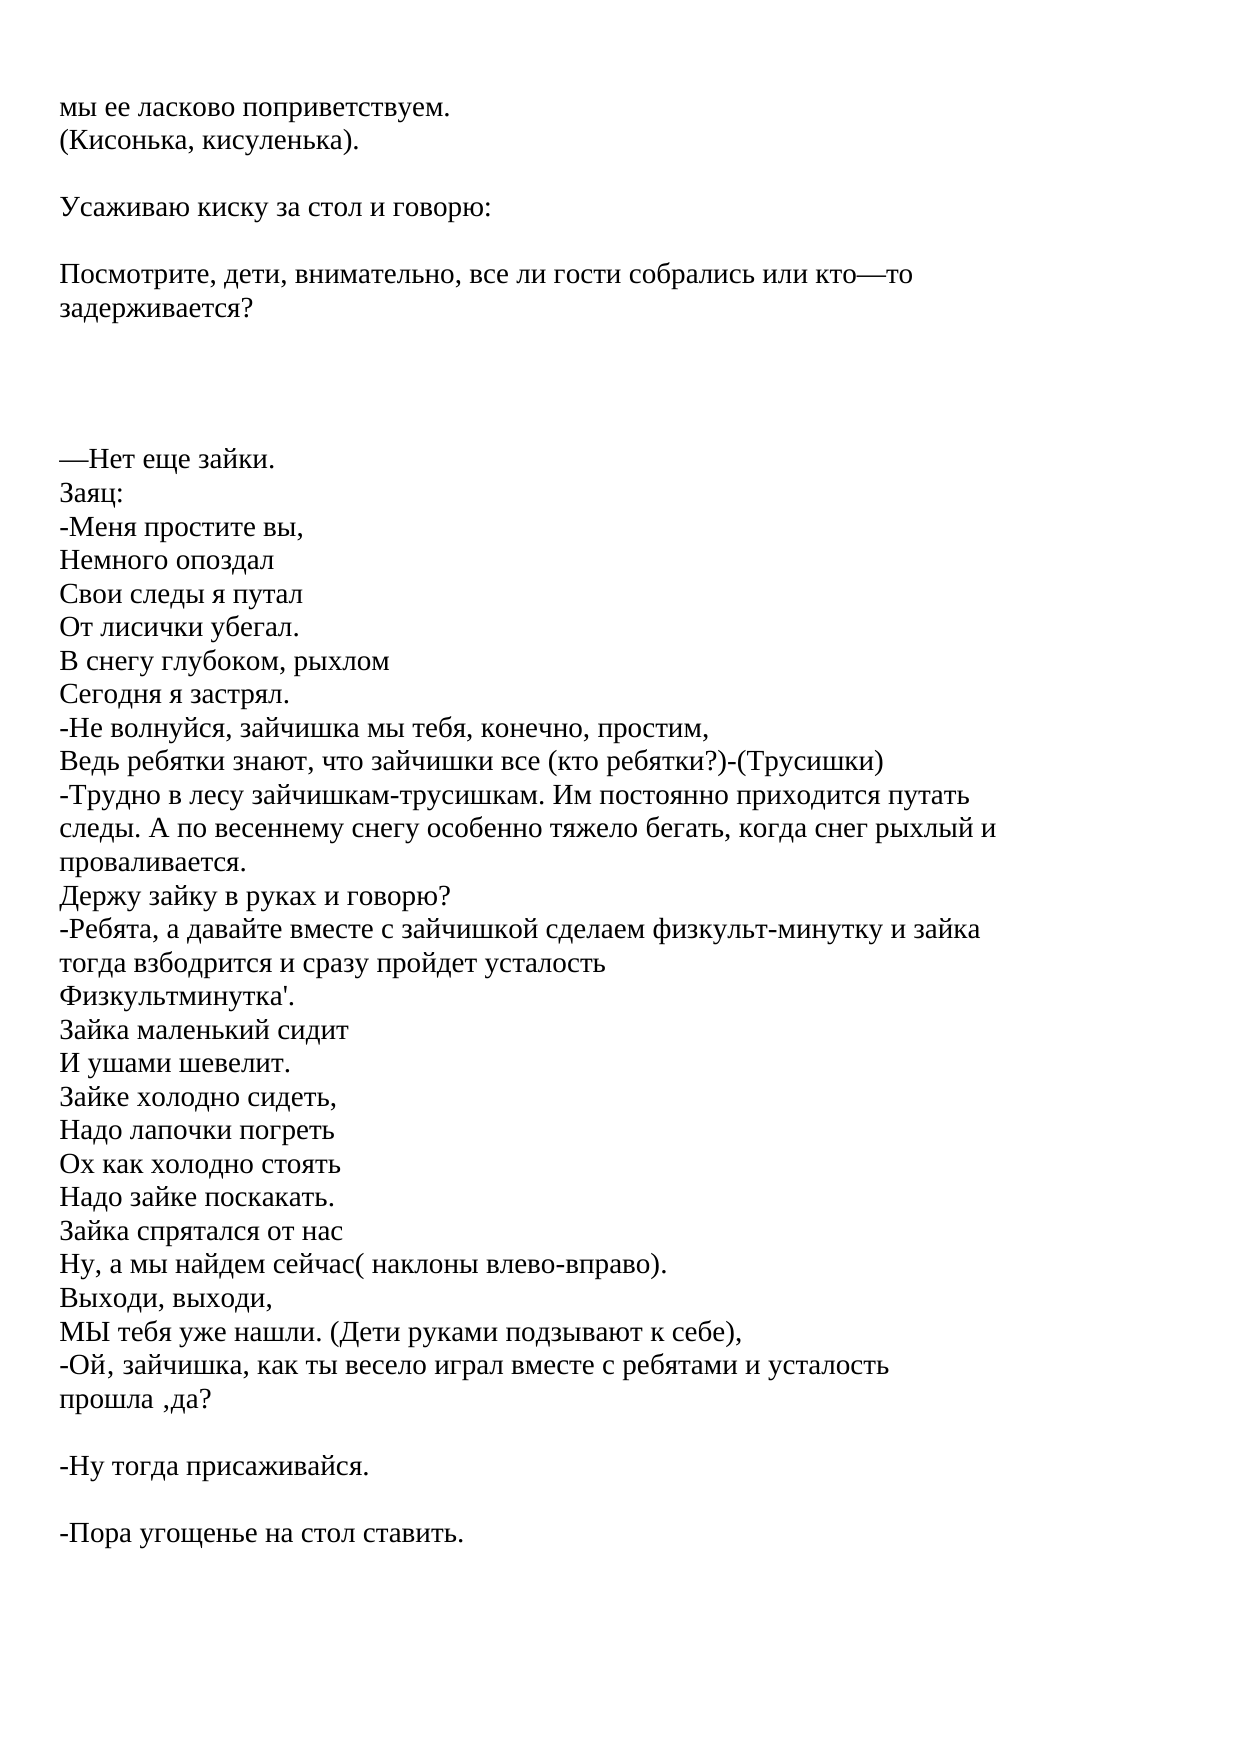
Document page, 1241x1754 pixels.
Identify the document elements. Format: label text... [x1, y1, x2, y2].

text прошла ‚да? [59, 1381, 1182, 1414]
text Надо лапочки погреть [59, 1112, 1182, 1146]
text Ведь ребятки знают, что зайчишки все (кто ребятки?)-(Трусишки) [59, 743, 1182, 777]
text Посмотрите, дети, внимательно, все ли гости собрались или кто—то [59, 256, 1182, 290]
text И ушами шевелит. [59, 1045, 1182, 1079]
text —Нет еще зайки. [59, 442, 1182, 475]
text мы ее ласково поприветствуем. [59, 89, 1182, 122]
text Надо зайке поскакать. [59, 1179, 1182, 1213]
text -Пора угощенье на стол ставить. [59, 1515, 1182, 1548]
text задерживается? [59, 290, 1182, 323]
text -Ой‚ зайчишка, как ты весело играл вместе с ребятами и усталость [59, 1347, 1182, 1381]
text Зайке холодно сидеть, [59, 1079, 1182, 1112]
text Зайка спрятался от нас [59, 1213, 1182, 1247]
text Сегодня я застрял. [59, 676, 1182, 710]
text Ох как холодно стоять [59, 1146, 1182, 1179]
text -Меня простите вы, [59, 509, 1182, 542]
text Заяц: [59, 475, 1182, 509]
text В снегу глубоком, рыхлом [59, 643, 1182, 676]
text (Кисонька, кисуленька). [59, 122, 1182, 156]
text Держу зайку в руках и говорю? [59, 878, 1182, 911]
text следы. А по весеннему снегу особенно тяжело бегать, когда снег рыхлый и [59, 811, 1182, 844]
text Физкультминутка'. [59, 978, 1182, 1012]
text Ну, а мы найдем сейчас( наклоны влево-вправо). [59, 1247, 1182, 1280]
text -Ребята, а давайте вместе с зайчишкой сделаем физкульт-минутку и зайка [59, 911, 1182, 945]
text -Ну тогда присаживайся. [59, 1448, 1182, 1481]
text Свои следы я путал [59, 576, 1182, 609]
text Усаживаю киску за стол и говорю: [59, 189, 1182, 223]
text Выходи, выходи, [59, 1280, 1182, 1314]
text Зайка маленький сидит [59, 1012, 1182, 1045]
text проваливается. [59, 844, 1182, 878]
text МЫ тебя уже нашли. (Дети руками подзывают к себе), [59, 1314, 1182, 1347]
text -Не волнуйся, зайчишка мы тебя, конечно, простим, [59, 710, 1182, 743]
text От лисички убегал. [59, 609, 1182, 643]
text -Трудно в лесу зайчишкам-трусишкам. Им постоянно приходится путать [59, 777, 1182, 811]
text Немного опоздал [59, 542, 1182, 576]
text тогда взбодрится и сразу пройдет усталость [59, 945, 1182, 978]
